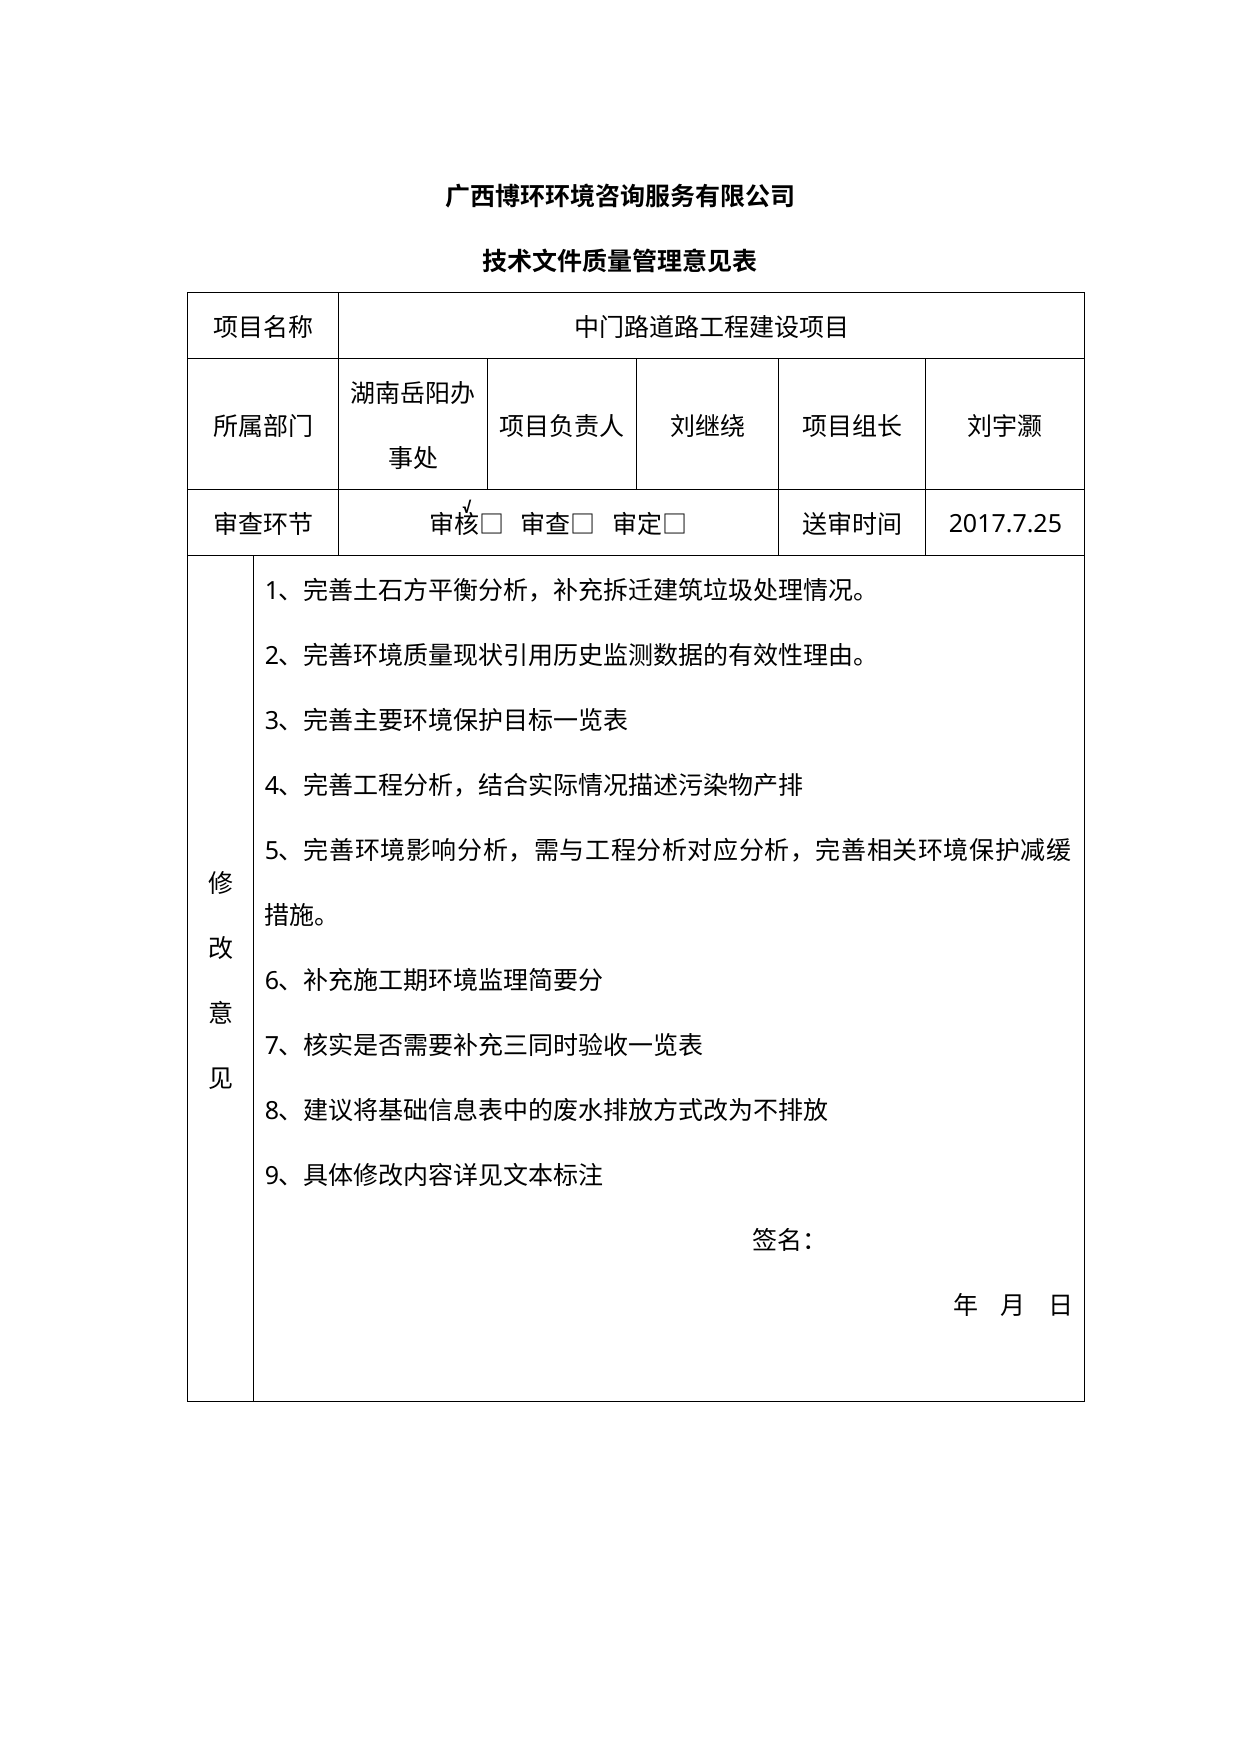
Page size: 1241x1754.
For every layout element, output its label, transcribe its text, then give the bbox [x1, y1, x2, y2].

table_cell 项目负责人 [488, 359, 636, 489]
table_cell 完善土石方平衡分析，补充拆迁建筑垃圾处理情况。 完善环境质量现状引用历史监测数据的有效性理由。 完善主要环境保护目标一览表 完善工程分析，结合实际情况描述污染物产排 完善环境影响分析，需与工程分析对应分析，完善相关环境保护减缓措施。 补充施工期环境监理简要分 核实是否需要补充三同时验收一览表 建议将基础信息表中的废水排放方式改为不排放 具体修改内容详见文本标注 签名： 年 月 日 [254, 556, 1084, 1401]
table_cell 刘继绕 [637, 359, 778, 489]
text 技术文件质量管理意见表 [187, 227, 1053, 292]
table_cell 送审时间 [779, 490, 925, 555]
table_header 中门路道路工程建设项目 [339, 293, 1084, 358]
table_cell 审核□ 审查□ 审定□ [339, 490, 778, 555]
table_cell 所属部门 [188, 359, 338, 489]
table_cell 湖南岳阳办事处 [339, 359, 487, 489]
table_cell 2017.7.25 [926, 490, 1084, 555]
table_cell 审查环节 [188, 490, 338, 555]
table_header 项目名称 [188, 293, 338, 358]
text 广西博环环境咨询服务有限公司 [187, 162, 1053, 227]
table_cell 修改意见 [188, 556, 253, 1401]
table_cell 刘宇灏 [926, 359, 1084, 489]
table_cell 项目组长 [779, 359, 925, 489]
